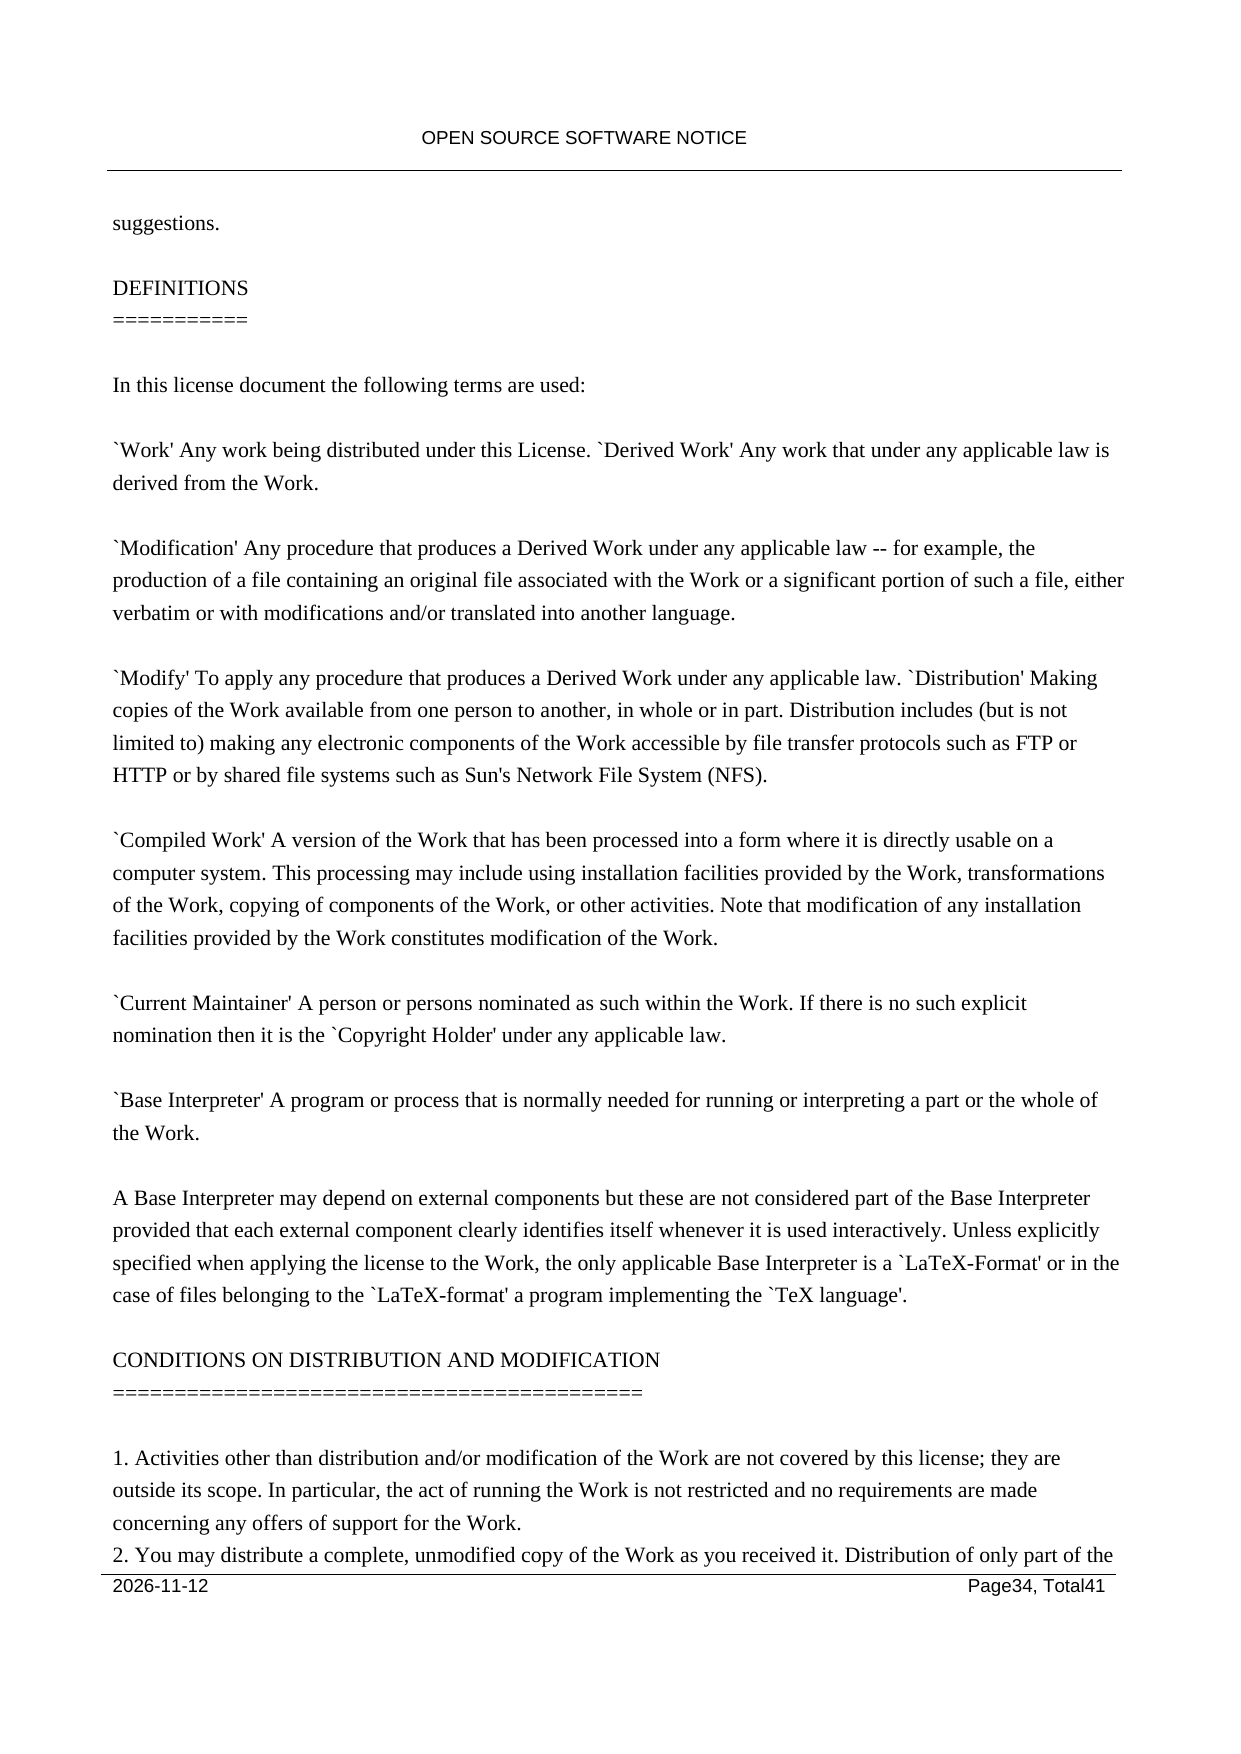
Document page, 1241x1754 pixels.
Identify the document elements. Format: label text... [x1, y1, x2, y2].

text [112, 206, 1128, 239]
text `Base Interpreter' A program or process that is normally needed for running or interpreting a part or the whole of the Work. [112, 1084, 1128, 1149]
text `Modify' To apply any procedure that produces a Derived Work under any applicable law. `Distribution' Making copies of the Work available from one person to another, in whole or in part. Distribution includes (but is not limited to) making any electronic components of the Work accessible by file transfer protocols such as FTP or HTTP or by shared file systems such as Sun's Network File System (NFS). [112, 661, 1128, 791]
text =========== [112, 304, 1128, 336]
text In this license document the following terms are used: [112, 369, 1128, 401]
text A Base Interpreter may depend on external components but these are not considered part of the Base Interpreter provided that each external component clearly identifies itself whenever it is used interactively. Unless explicitly specified when applying the license to the Work, the only applicable Base Interpreter is a `LaTeX-Format' or in the case of files belonging to the `LaTeX-format' a program implementing the `TeX language'. [112, 1181, 1128, 1311]
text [112, 1539, 1128, 1571]
text DEFINITIONS [112, 271, 1128, 304]
text `Work' Any work being distributed under this License. `Derived Work' Any work that under any applicable law is derived from the Work. [112, 434, 1128, 499]
text CONDITIONS ON DISTRIBUTION AND MODIFICATION [112, 1344, 1128, 1376]
text 1. Activities other than distribution and/or modification of the Work are not covered by this license; they are outside its scope. In particular, the act of running the Work is not restricted and no requirements are made concerning any offers of support for the Work. [112, 1441, 1128, 1539]
text =========================================== [112, 1376, 1128, 1409]
text `Compiled Work' A version of the Work that has been processed into a form where it is directly usable on a computer system. This processing may include using installation facilities provided by the Work, transformations of the Work, copying of components of the Work, or other activities. Note that modification of any installation facilities provided by the Work constitutes modification of the Work. [112, 824, 1128, 954]
text `Current Maintainer' A person or persons nominated as such within the Work. If there is no such explicit nomination then it is the `Copyright Holder' under any applicable law. [112, 986, 1128, 1051]
text `Modification' Any procedure that produces a Derived Work under any applicable law -- for example, the production of a file containing an original file associated with the Work or a significant portion of such a file, either verbatim or with modifications and/or translated into another language. [112, 531, 1128, 629]
